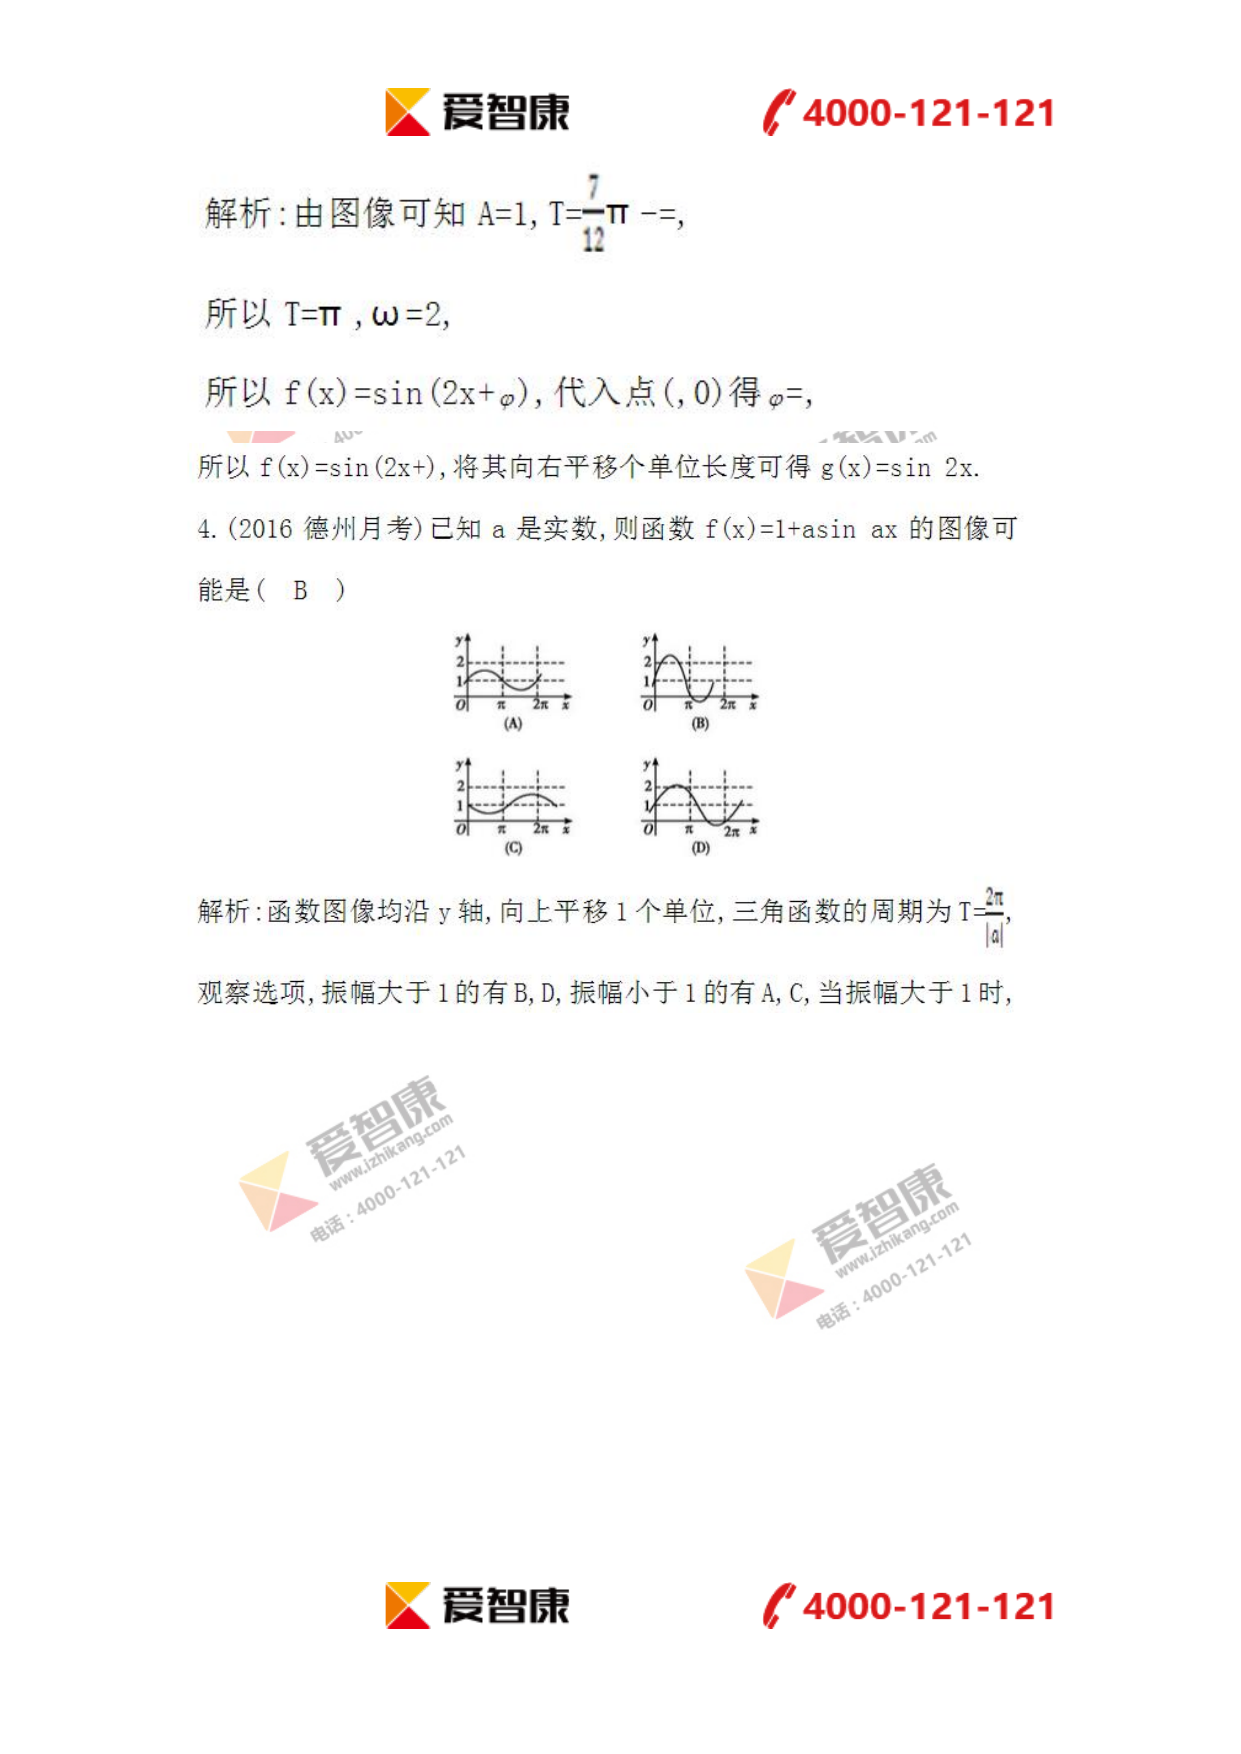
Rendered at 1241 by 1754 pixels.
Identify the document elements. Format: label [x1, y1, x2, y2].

picture [668, 1106, 1052, 1387]
picture [385, 1582, 570, 1629]
picture [385, 88, 570, 136]
picture [162, 1018, 546, 1300]
picture [139, 151, 1053, 1013]
picture [762, 88, 1053, 136]
picture [762, 1582, 1053, 1629]
